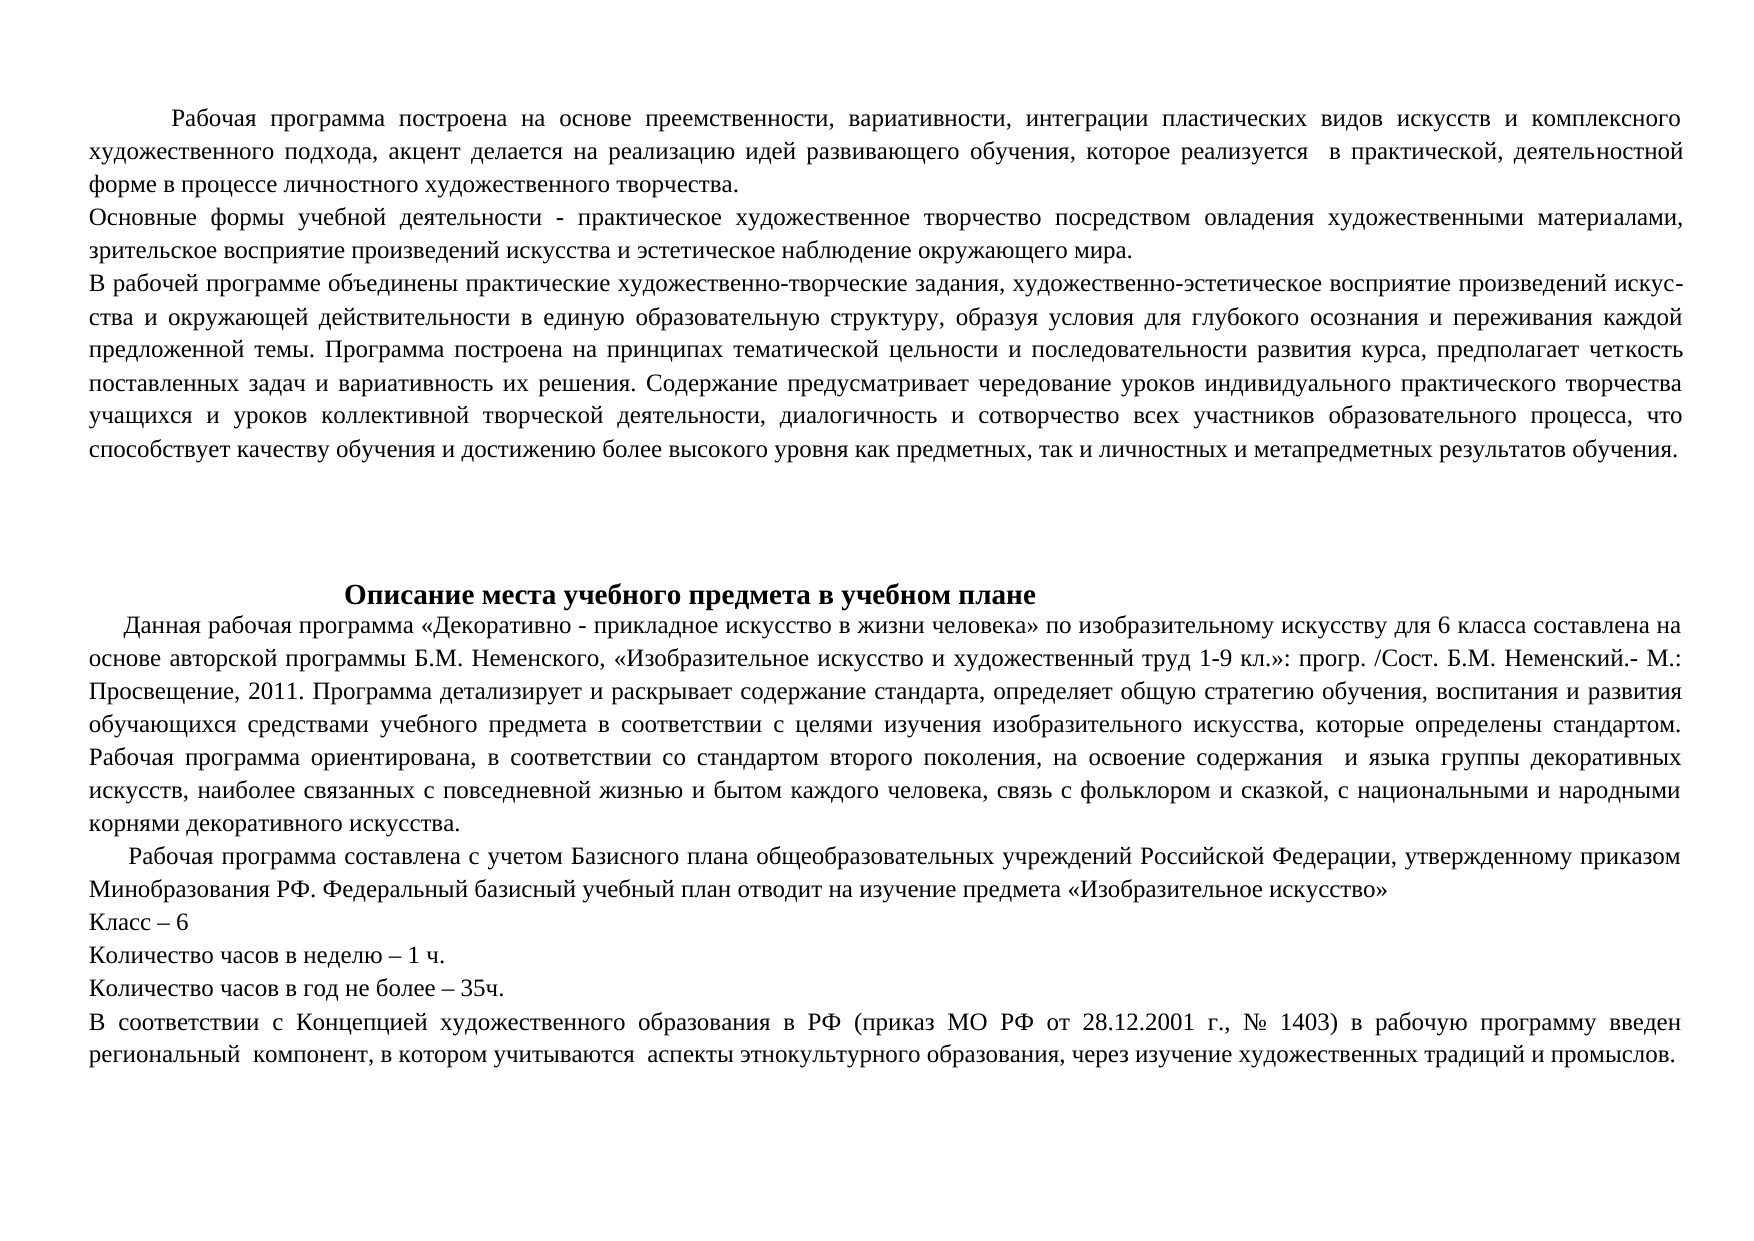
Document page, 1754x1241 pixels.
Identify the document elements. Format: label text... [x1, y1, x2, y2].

text Описание места учебного предмета в учебном плане [89, 577, 1683, 610]
text Количество часов в неделю – 1 ч. [89, 941, 1683, 969]
text Данная рабочая программа «Декоративно - прикладное искусство в жизни человека» по изобразительному искусству для 6 класса составлена на основе авторской программы Б.М. Неменского, «Изобразительное искусство и художественный труд 1-9 кл.»: прогр. /Сост. Б.М. Неменский.- М.: Просвещение, 2011. Программа детализирует и раскрывает содержание стандарта, определяет общую стратегию обучения, воспитания и развития обучающихся средствами учебного предмета в соответствии с целями изучения изобразительного искусства, которые определены стандартом. Рабочая программа ориентирована, в соответствии со стандартом второго поколения, на освоение содержания и языка группы декоративных искусств, наиболее связанных с повседневной жизнью и бытом каждого человека, связь с фольклором и сказкой, с национальными и народными корнями декоративного искусства. [89, 610, 1683, 837]
text Класс – 6 [89, 907, 1683, 936]
text Основные формы учебной деятельности - практическое художественное творчество посредством овладения художественными материалами, зрительское восприятие произведений искусства и эстетическое наблюдение окружающего мира. [89, 202, 1683, 264]
text В рабочей программе объединены практические художественно-творческие задания, художественно-эстетическое восприятие произведений искусства и окружающей действительности в единую образовательную структуру, образуя условия для глубокого осознания и переживания каждой предложенной темы. Программа построена на принципах тематической цельности и последовательности развития курса, предполагает четкость поставленных задач и вариативность их решения. Содержание предусматривает чередование уроков индивидуального практического творчества учащихся и уроков коллективной творческой деятельности, диалогичность и сотворчество всех участников образовательного процесса, что способствует качеству обучения и достижению более высокого уровня как предметных, так и личностных и метапредметных результатов обучения. [89, 268, 1683, 462]
text Количество часов в год не более – 35ч. [89, 973, 1683, 1002]
text Рабочая программа построена на основе преемственности, вариативности, интеграции пластических видов искусств и комплексного художественного подхода, акцент делается на реализацию идей развивающего обучения, которое реализуется в практической, деятельностной форме в процессе личностного художественного творчества. [89, 103, 1683, 198]
text Рабочая программа составлена с учетом Базисного плана общеобразовательных учреждений Российской Федерации, утвержденному приказом Минобразования РФ. Федеральный базисный учебный план отводит на изучение предмета «Изобразительное искусство» [89, 841, 1683, 903]
text В соответствии с Концепцией художественного образования в РФ (приказ МО РФ от 28.12.2001 г., № 1403) в рабочую программу введен региональный компонент, в котором учитываются аспекты этнокультурного образования, через изучение художественных традиций и промыслов. [89, 1007, 1683, 1068]
